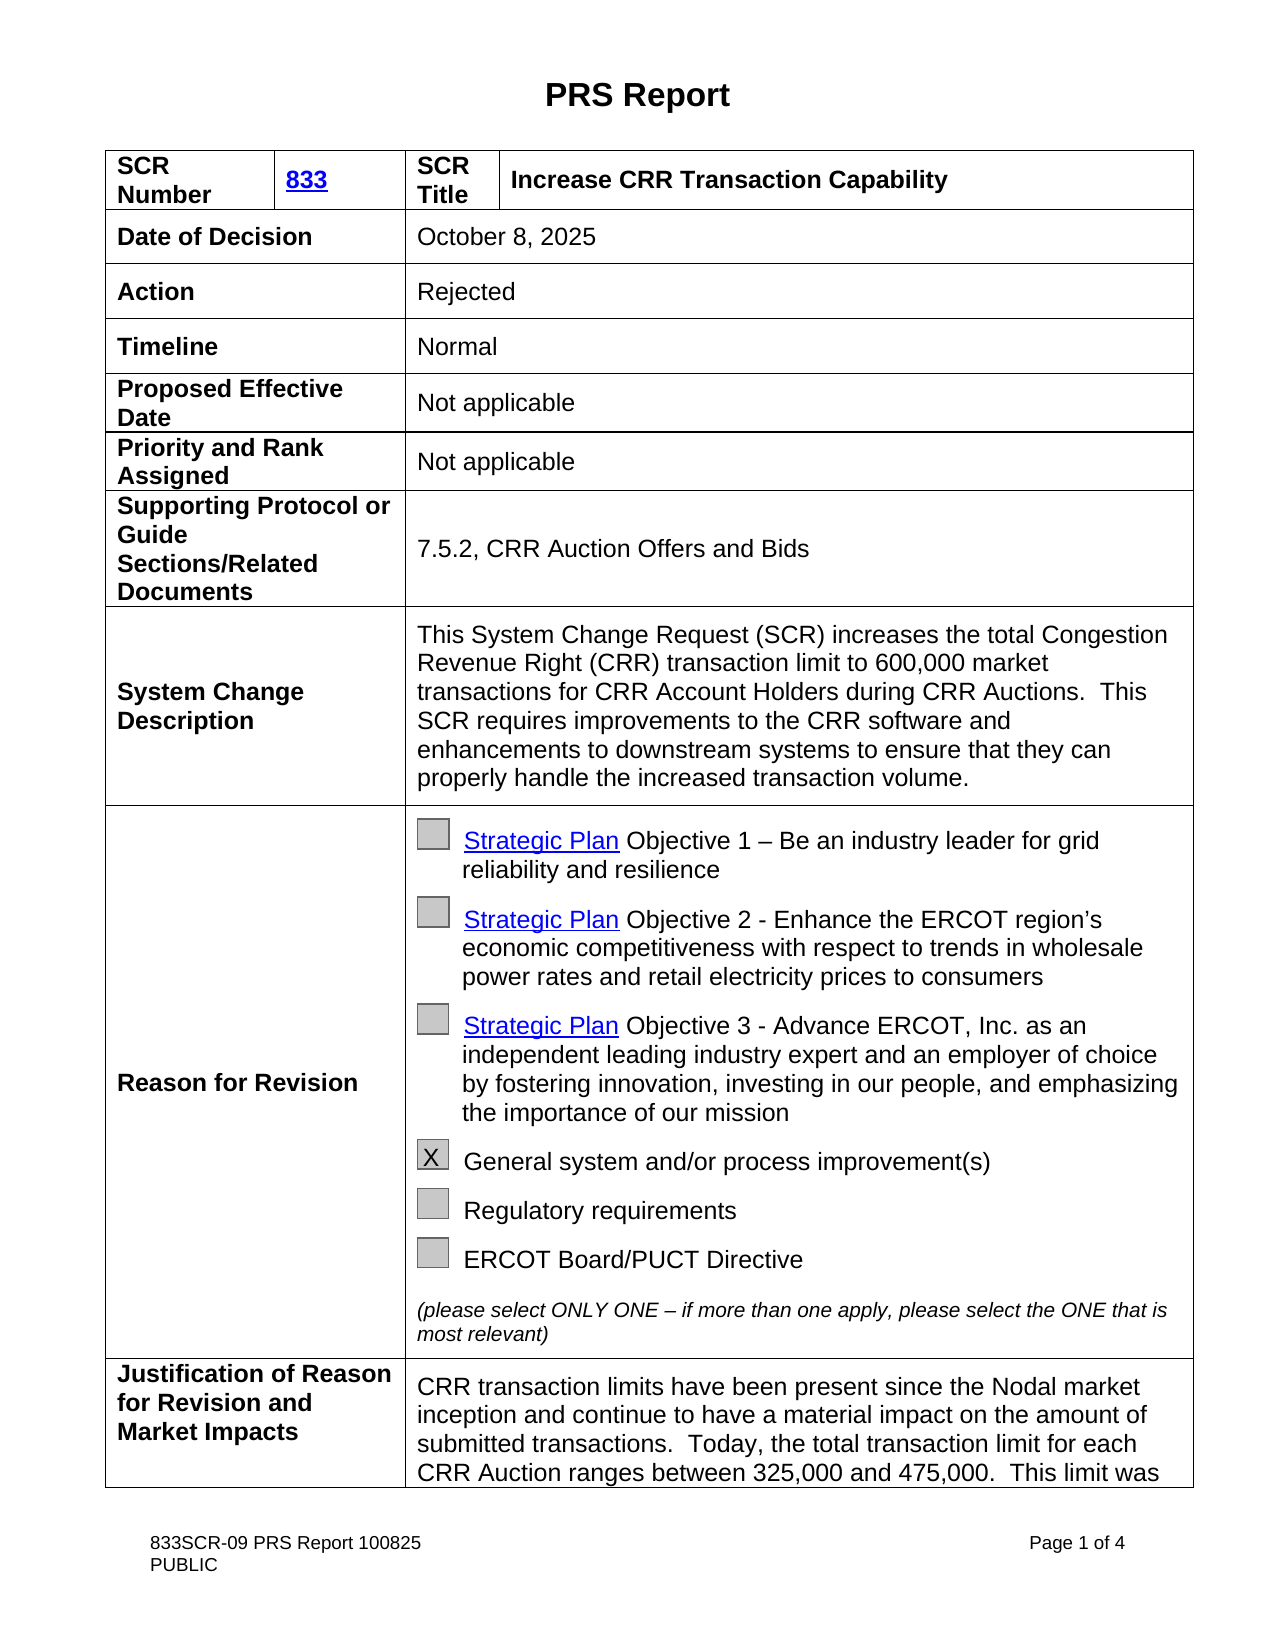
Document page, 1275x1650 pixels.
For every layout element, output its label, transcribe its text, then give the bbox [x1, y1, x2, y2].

table_header SCR Title [406, 151, 499, 208]
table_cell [406, 1359, 1193, 1487]
table_cell Timeline [106, 319, 405, 373]
table_header 833 [275, 151, 405, 208]
table_header Increase CRR Transaction Capability [500, 151, 1193, 208]
table_cell Strategic Plan Objective 1 – Be an industry leader for grid reliability and resilience Strategic Plan Objective 2 - Enhance the ERCOT region’s economic competitiveness with respect to trends in wholesale power rates and retail electricity prices to consumers Strategic Plan Objective 3 - Advance ERCOT, Inc. as an independent leading industry expert and an employer of choice by fostering innovation, investing in our people, and emphasizing the importance of our mission General system and/or process improvement(s) Regulatory requirements ERCOT Board/PUCT Directive (please select ONLY ONE – if more than one apply, please select the ONE that is most relevant) [406, 806, 1193, 1358]
table_cell Normal [406, 319, 1193, 373]
table_cell Rejected [406, 264, 1193, 318]
table_cell Action [106, 264, 405, 318]
table_cell Not applicable [406, 374, 1193, 431]
table_cell Proposed Effective Date [106, 374, 405, 431]
table_cell Date of Decision [106, 210, 405, 263]
table_cell This System Change Request (SCR) increases the total Congestion Revenue Right (CRR) transaction limit to 600,000 market transactions for CRR Account Holders during CRR Auctions. This SCR requires improvements to the CRR software and enhancements to downstream systems to ensure that they can properly handle the increased transaction volume. [406, 607, 1193, 804]
table_cell Priority and Rank Assigned [106, 433, 405, 490]
table_header SCR Number [106, 151, 274, 208]
table_cell October 8, 2025 [406, 210, 1193, 263]
table_cell Reason for Revision [106, 806, 405, 1358]
table_cell System Change Description [106, 607, 405, 804]
table_cell Not applicable [406, 433, 1193, 490]
table_cell Supporting Protocol or Guide Sections/Related Documents [106, 491, 405, 606]
table_cell 7.5.2, CRR Auction Offers and Bids [406, 491, 1193, 606]
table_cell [106, 1359, 405, 1487]
